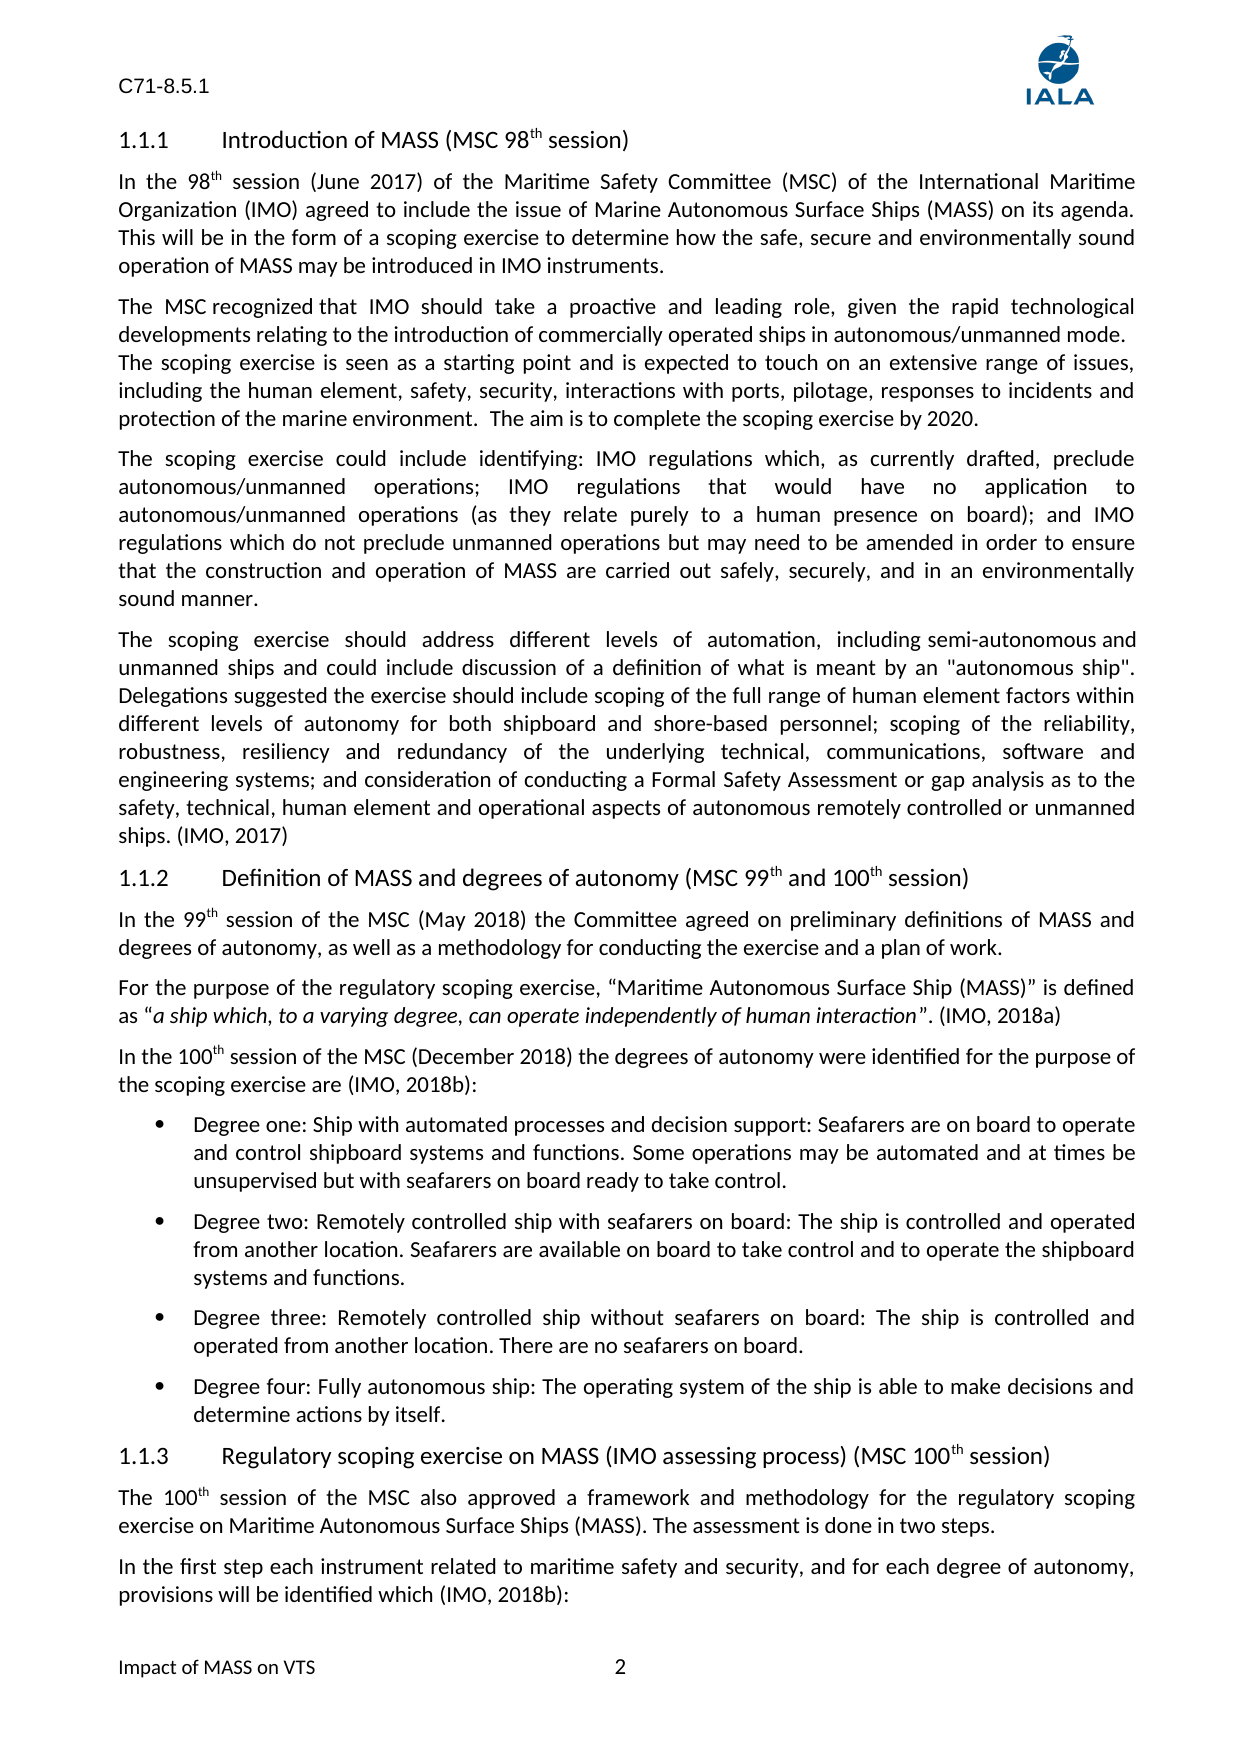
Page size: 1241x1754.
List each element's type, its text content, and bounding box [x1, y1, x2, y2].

text Degree two: Remotely controlled ship with seafarers on board: The ship is controlled and operated from another location. Seafarers are available on board to take control and to operate the shipboard systems and functions. [156, 1207, 1137, 1291]
text In the 99th session of the MSC (May 2018) the Committee agreed on preliminary definitions of MASS and degrees of autonomy, as well as a methodology for conducting the exercise and a plan of work. [118, 905, 1137, 961]
text Degree four: Fully autonomous ship: The operating system of the ship is able to make decisions and determine actions by itself. [156, 1372, 1137, 1428]
text The scoping exercise should address different levels of automation, including semi-autonomous and unmanned ships and could include discussion of a definition of what is meant by an "autonomous ship". Delegations suggested the exercise should include scoping of the full range of human element factors within different levels of autonomy for both shipboard and shore-based personnel; scoping of the reliability, robustness, resiliency and redundancy of the underlying technical, communications, software and engineering systems; and consideration of conducting a Formal Safety Assessment or gap analysis as to the safety, technical, human element and operational aspects of autonomous remotely controlled or unmanned ships. (IMO, 2017) [118, 625, 1137, 849]
text The MSC recognized that IMO should take a proactive and leading role, given the rapid technological developments relating to the introduction of commercially operated ships in autonomous/unmanned mode. The scoping exercise is seen as a starting point and is expected to touch on an extensive range of issues, including the human element, safety, security, interactions with ports, pilotage, responses to incidents and protection of the marine environment. The aim is to complete the scoping exercise by 2020. [118, 292, 1137, 432]
picture [1011, 27, 1106, 120]
text In the 98th session (June 2017) of the Maritime Safety Committee (MSC) of the International Maritime Organization (IMO) agreed to include the issue of Marine Autonomous Surface Ships (MASS) on its agenda. This will be in the form of a scoping exercise to determine how the safe, secure and environmentally sound operation of MASS may be introduced in IMO instruments. [118, 167, 1137, 279]
text The 100th session of the MSC also approved a framework and methodology for the regulatory scoping exercise on Maritime Autonomous Surface Ships (MASS). The assessment is done in two steps. [118, 1483, 1137, 1539]
text For the purpose of the regulatory scoping exercise, “Maritime Autonomous Surface Ship (MASS)” is defined as “a ship which, to a varying degree, can operate independently of human interaction”. (IMO, 2018a) [118, 973, 1137, 1029]
text Degree one: Ship with automated processes and decision support: Seafarers are on board to operate and control shipboard systems and functions. Some operations may be automated and at times be unsupervised but with seafarers on board ready to take control. [156, 1110, 1137, 1194]
subtitle Regulatory scoping exercise on MASS (IMO assessing process) (MSC 100th session) [118, 1441, 1137, 1471]
text The scoping exercise could include identifying: IMO regulations which, as currently drafted, preclude autonomous/unmanned operations; IMO regulations that would have no application to autonomous/unmanned operations (as they relate purely to a human presence on board); and IMO regulations which do not preclude unmanned operations but may need to be amended in order to ensure that the construction and operation of MASS are carried out safely, securely, and in an environmentally sound manner. [118, 444, 1137, 612]
text In the 100th session of the MSC (December 2018) the degrees of autonomy were identified for the purpose of the scoping exercise are (IMO, 2018b): [118, 1042, 1137, 1098]
subtitle Introduction of MASS (MSC 98th session) [118, 124, 1137, 155]
text Degree three: Remotely controlled ship without seafarers on board: The ship is controlled and operated from another location. There are no seafarers on board. [156, 1303, 1137, 1359]
text In the first step each instrument related to maritime safety and security, and for each degree of autonomy, provisions will be identified which (IMO, 2018b): [118, 1552, 1137, 1608]
subtitle Definition of MASS and degrees of autonomy (MSC 99th and 100th session) [118, 862, 1137, 892]
